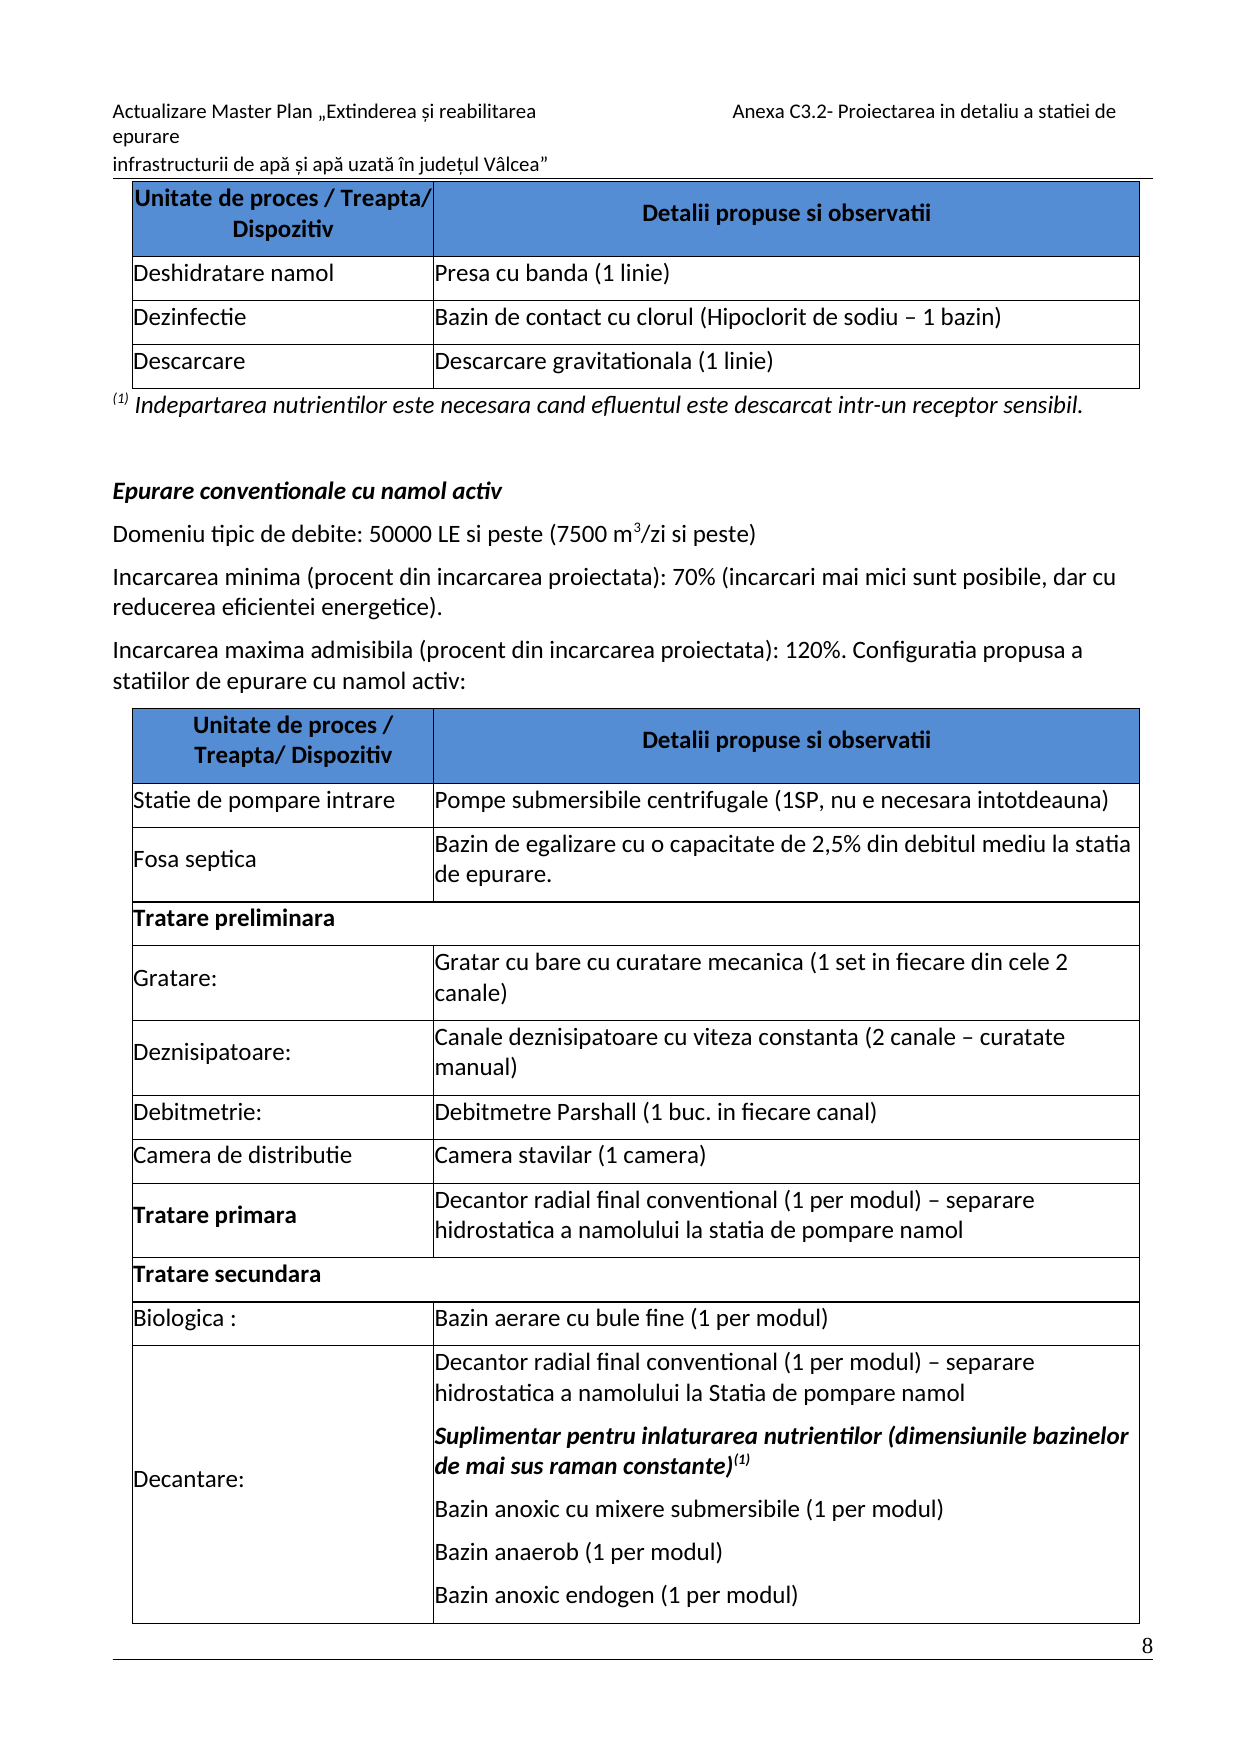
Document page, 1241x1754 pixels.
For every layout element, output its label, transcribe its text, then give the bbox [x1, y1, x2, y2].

table_cell Bazin de contact cu clorul (Hipoclorit de sodiu – 1 bazin) [434, 301, 1139, 344]
table_cell Deshidratare namol [133, 257, 433, 300]
table_cell Gratar cu bare cu curatare mecanica (1 set in fiecare din cele 2 canale) [434, 946, 1139, 1020]
table_cell Canale deznisipatoare cu viteza constanta (2 canale – curatate manual) [434, 1021, 1139, 1094]
table_cell Descarcare [133, 345, 433, 388]
table_cell Decantare: [133, 1346, 433, 1623]
table_cell Biologica : [133, 1303, 433, 1345]
table_cell Presa cu banda (1 linie) [434, 257, 1139, 300]
text (1) Indepartarea nutrientilor este necesara cand efluentul este descarcat intr-un receptor sensibil. [112, 389, 1153, 419]
table_cell Deznisipatoare: [133, 1021, 433, 1094]
table_cell Tratare preliminara [133, 903, 1139, 945]
table_cell Dezinfectie [133, 301, 433, 344]
table_cell Bazin de egalizare cu o capacitate de 2,5% din debitul mediu la statia de epurare. [434, 828, 1139, 901]
table_cell Statie de pompare intrare [133, 784, 433, 827]
table_cell Decantor radial final conventional (1 per modul) – separare hidrostatica a namolului la statia de pompare namol [434, 1184, 1139, 1257]
text Incarcarea maxima admisibila (procent din incarcarea proiectata): 120%. Configuratia propusa a statiilor de epurare cu namol activ: [112, 634, 1153, 696]
table_cell Descarcare gravitationala (1 linie) [434, 345, 1139, 388]
table_header Unitate de proces / Treapta/ Dispozitiv [133, 709, 433, 783]
table_cell Pompe submersibile centrifugale (1SP, nu e necesara intotdeauna) [434, 784, 1139, 827]
text Incarcarea minima (procent din incarcarea proiectata): 70% (incarcari mai mici sunt posibile, dar cu reducerea eficientei energetice). [112, 561, 1153, 622]
table_cell Fosa septica [133, 828, 433, 901]
table_header Unitate de proces / Treapta/ Dispozitiv [133, 182, 433, 256]
table_header Detalii propuse si observatii [434, 709, 1139, 783]
text Domeniu tipic de debite: 50000 LE si peste (7500 m3/zi si peste) [112, 518, 1153, 548]
table_cell Debitmetrie: [133, 1096, 433, 1139]
table_cell Tratare primara [133, 1184, 433, 1257]
table_cell Decantor radial final conventional (1 per modul) – separare hidrostatica a namolului la Statia de pompare namol Suplimentar pentru inlaturarea nutrientilor (dimensiunile bazinelor de mai sus raman constante)(1) Bazin anoxic cu mixere submersibile (1 per modul) Bazin anaerob (1 per modul) Bazin anoxic endogen (1 per modul) [434, 1346, 1139, 1623]
table_cell Bazin aerare cu bule fine (1 per modul) [434, 1303, 1139, 1345]
text Epurare conventionale cu namol activ [112, 475, 1153, 506]
table_header Detalii propuse si observatii [434, 182, 1139, 256]
table_cell Gratare: [133, 946, 433, 1020]
table_cell Camera de distributie [133, 1140, 433, 1183]
table_cell Tratare secundara [133, 1258, 1139, 1301]
table_cell Debitmetre Parshall (1 buc. in fiecare canal) [434, 1096, 1139, 1139]
table_cell Camera stavilar (1 camera) [434, 1140, 1139, 1183]
